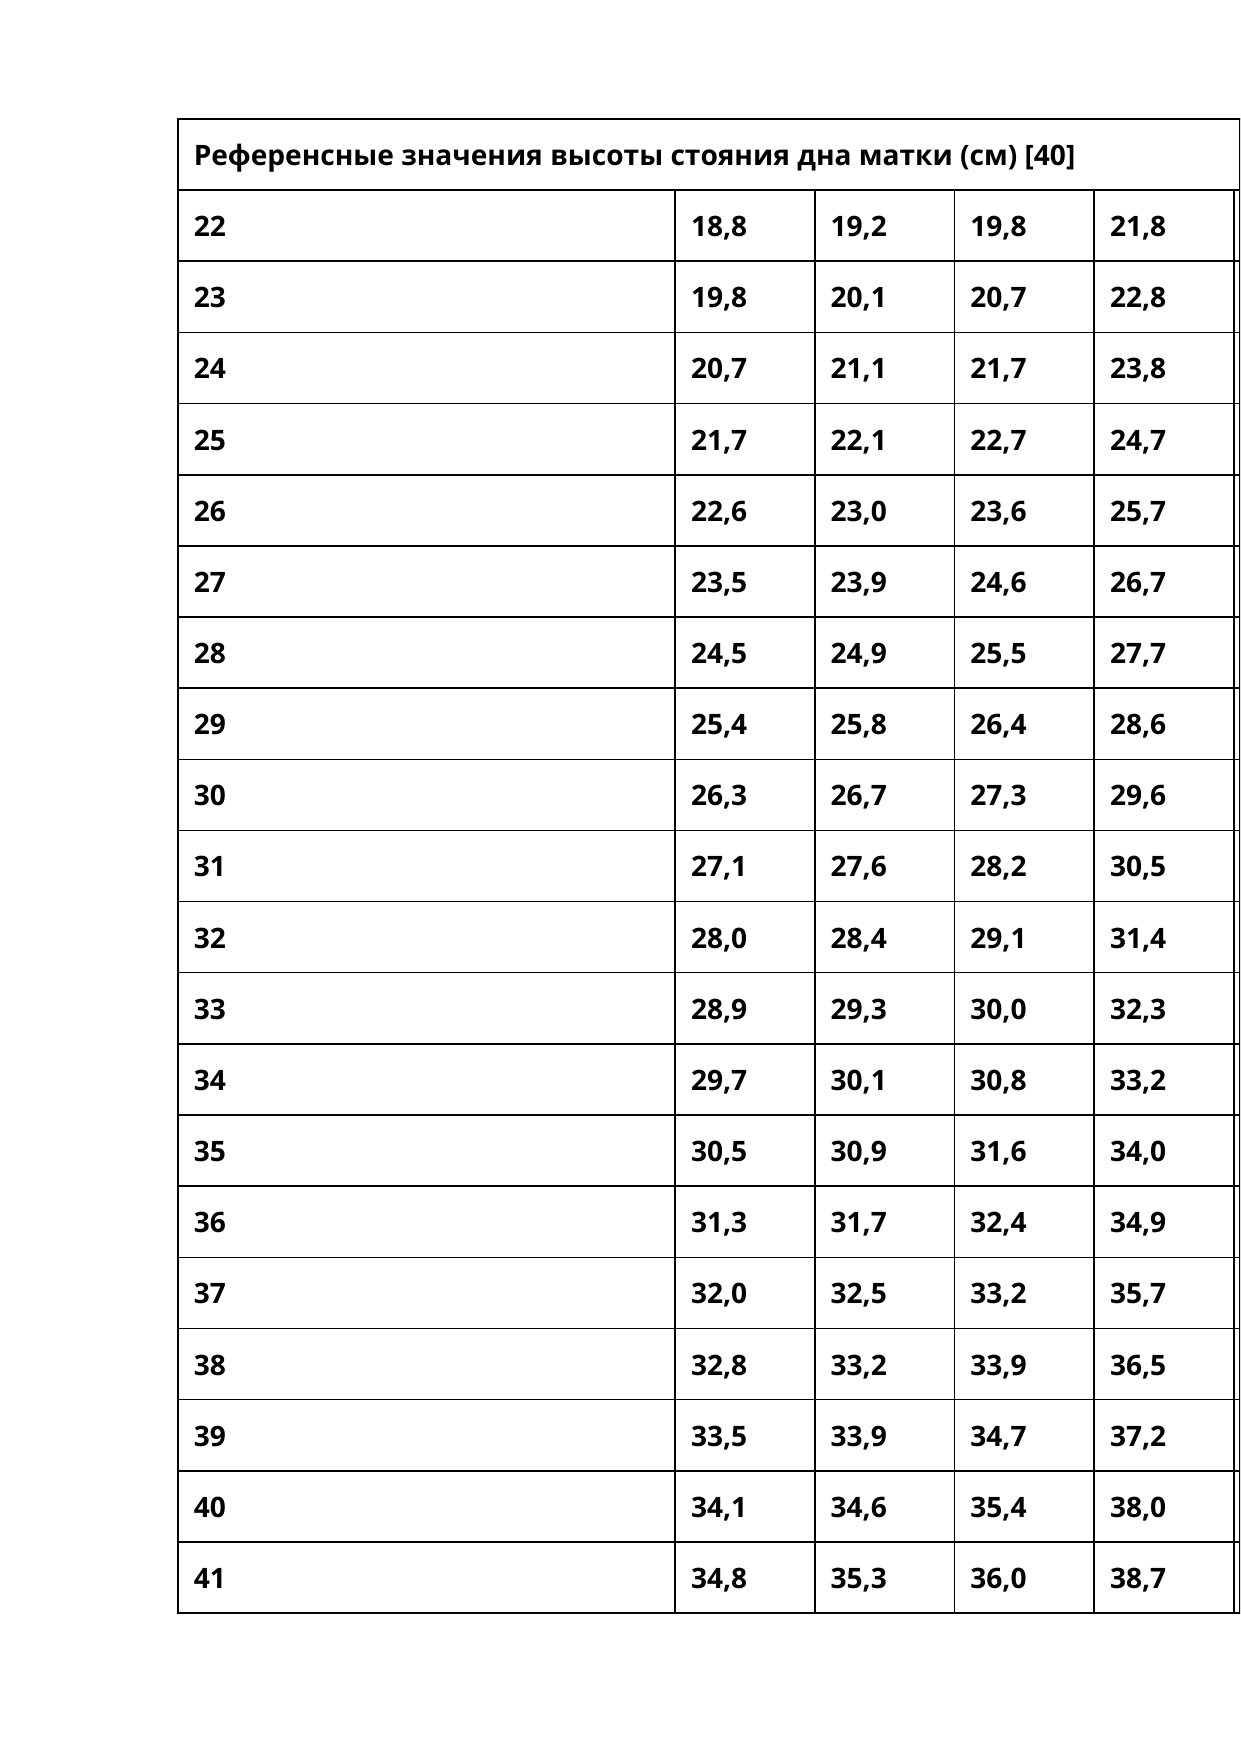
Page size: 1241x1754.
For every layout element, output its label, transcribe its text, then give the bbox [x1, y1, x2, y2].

table_cell 28,2 [955, 831, 1093, 901]
table_cell 33 [179, 973, 674, 1043]
table_cell 33,9 [955, 1329, 1093, 1399]
table_cell 29,6 [1095, 760, 1233, 829]
table_cell 27,3 [955, 760, 1093, 829]
table_cell 23,6 [955, 476, 1093, 545]
table_cell 21,1 [816, 333, 954, 403]
table_cell 24,6 [955, 547, 1093, 616]
table_cell 36,0 [955, 1543, 1093, 1612]
table_cell 19,2 [816, 191, 954, 260]
table_cell 27,1 [676, 831, 814, 901]
table_cell 31,6 [955, 1116, 1093, 1185]
table_cell 30 [179, 760, 674, 829]
table_cell 18,8 [676, 191, 814, 260]
table_cell 30,5 [1095, 831, 1233, 901]
table_cell 28 [179, 618, 674, 687]
table_cell 27,6 [816, 831, 954, 901]
table_cell 36,5 [1095, 1329, 1233, 1399]
table_cell 30,0 [955, 973, 1093, 1043]
table_cell 31 [179, 831, 674, 901]
table_cell 27,7 [1095, 618, 1233, 687]
table_cell 34,6 [816, 1472, 954, 1541]
table_cell 27 [179, 547, 674, 616]
table_cell 33,2 [955, 1258, 1093, 1328]
table_cell 35,4 [955, 1472, 1093, 1541]
table_cell 30,8 [955, 1045, 1093, 1114]
table_cell 34,9 [1095, 1187, 1233, 1256]
table_cell 22 [179, 191, 674, 260]
table_cell 33,5 [676, 1400, 814, 1470]
table_cell 32,0 [676, 1258, 814, 1328]
table_cell 24,7 [1095, 404, 1233, 474]
table_cell 23,9 [816, 547, 954, 616]
table_cell 22,8 [1095, 262, 1233, 332]
table_cell 24,9 [816, 618, 954, 687]
table_cell 32 [179, 902, 674, 972]
table_cell 34,8 [676, 1543, 814, 1612]
table_cell 26,7 [816, 760, 954, 829]
table_cell 22,7 [955, 404, 1093, 474]
table_cell 20,7 [676, 333, 814, 403]
table_cell 34,0 [1095, 1116, 1233, 1185]
table_cell 34 [179, 1045, 674, 1114]
table_cell 32,3 [1095, 973, 1233, 1043]
table_cell 33,2 [816, 1329, 954, 1399]
table_cell 33,9 [816, 1400, 954, 1470]
table_cell 33,2 [1095, 1045, 1233, 1114]
table_cell 21,7 [676, 404, 814, 474]
table_cell 23,5 [676, 547, 814, 616]
table_cell 26,4 [955, 689, 1093, 758]
table_cell 37,2 [1095, 1400, 1233, 1470]
table_cell 30,1 [816, 1045, 954, 1114]
table_cell 41 [179, 1543, 674, 1612]
table_cell 22,1 [816, 404, 954, 474]
table_header Референсные значения высоты стояния дна матки (см) [40] [179, 120, 1239, 189]
table_cell 20,7 [955, 262, 1093, 332]
table_cell 40 [179, 1472, 674, 1541]
table_cell 38,0 [1095, 1472, 1233, 1541]
table_cell 28,6 [1095, 689, 1233, 758]
table_cell 24 [179, 333, 674, 403]
table_cell 19,8 [955, 191, 1093, 260]
table_cell 26,3 [676, 760, 814, 829]
table_cell 29,1 [955, 902, 1093, 972]
table_cell 25,4 [676, 689, 814, 758]
table_cell 31,4 [1095, 902, 1233, 972]
table_cell 25,7 [1095, 476, 1233, 545]
table_cell 32,8 [676, 1329, 814, 1399]
table_cell 21,8 [1095, 191, 1233, 260]
table_cell 28,0 [676, 902, 814, 972]
table_cell 23 [179, 262, 674, 332]
table_cell 30,5 [676, 1116, 814, 1185]
table_cell 32,5 [816, 1258, 954, 1328]
table_cell 25,5 [955, 618, 1093, 687]
table_cell 25,8 [816, 689, 954, 758]
table_cell 31,3 [676, 1187, 814, 1256]
table_cell 19,8 [676, 262, 814, 332]
table_cell 23,8 [1095, 333, 1233, 403]
table_cell 32,4 [955, 1187, 1093, 1256]
table_cell 26,7 [1095, 547, 1233, 616]
table_cell 30,9 [816, 1116, 954, 1185]
table_cell 35,3 [816, 1543, 954, 1612]
table_cell 29 [179, 689, 674, 758]
table_cell 35,7 [1095, 1258, 1233, 1328]
table_cell 37 [179, 1258, 674, 1328]
table_cell 35 [179, 1116, 674, 1185]
table_cell 25 [179, 404, 674, 474]
table_cell 36 [179, 1187, 674, 1256]
table_cell 29,3 [816, 973, 954, 1043]
table_cell 28,4 [816, 902, 954, 972]
table_cell 28,9 [676, 973, 814, 1043]
table_cell 22,6 [676, 476, 814, 545]
table_cell 21,7 [955, 333, 1093, 403]
table_cell 20,1 [816, 262, 954, 332]
table_cell 38,7 [1095, 1543, 1233, 1612]
table_cell 23,0 [816, 476, 954, 545]
table_cell 34,7 [955, 1400, 1093, 1470]
table_cell 24,5 [676, 618, 814, 687]
table_cell 29,7 [676, 1045, 814, 1114]
table_cell 34,1 [676, 1472, 814, 1541]
table_cell 38 [179, 1329, 674, 1399]
table_cell 31,7 [816, 1187, 954, 1256]
table_cell 39 [179, 1400, 674, 1470]
table_cell 26 [179, 476, 674, 545]
